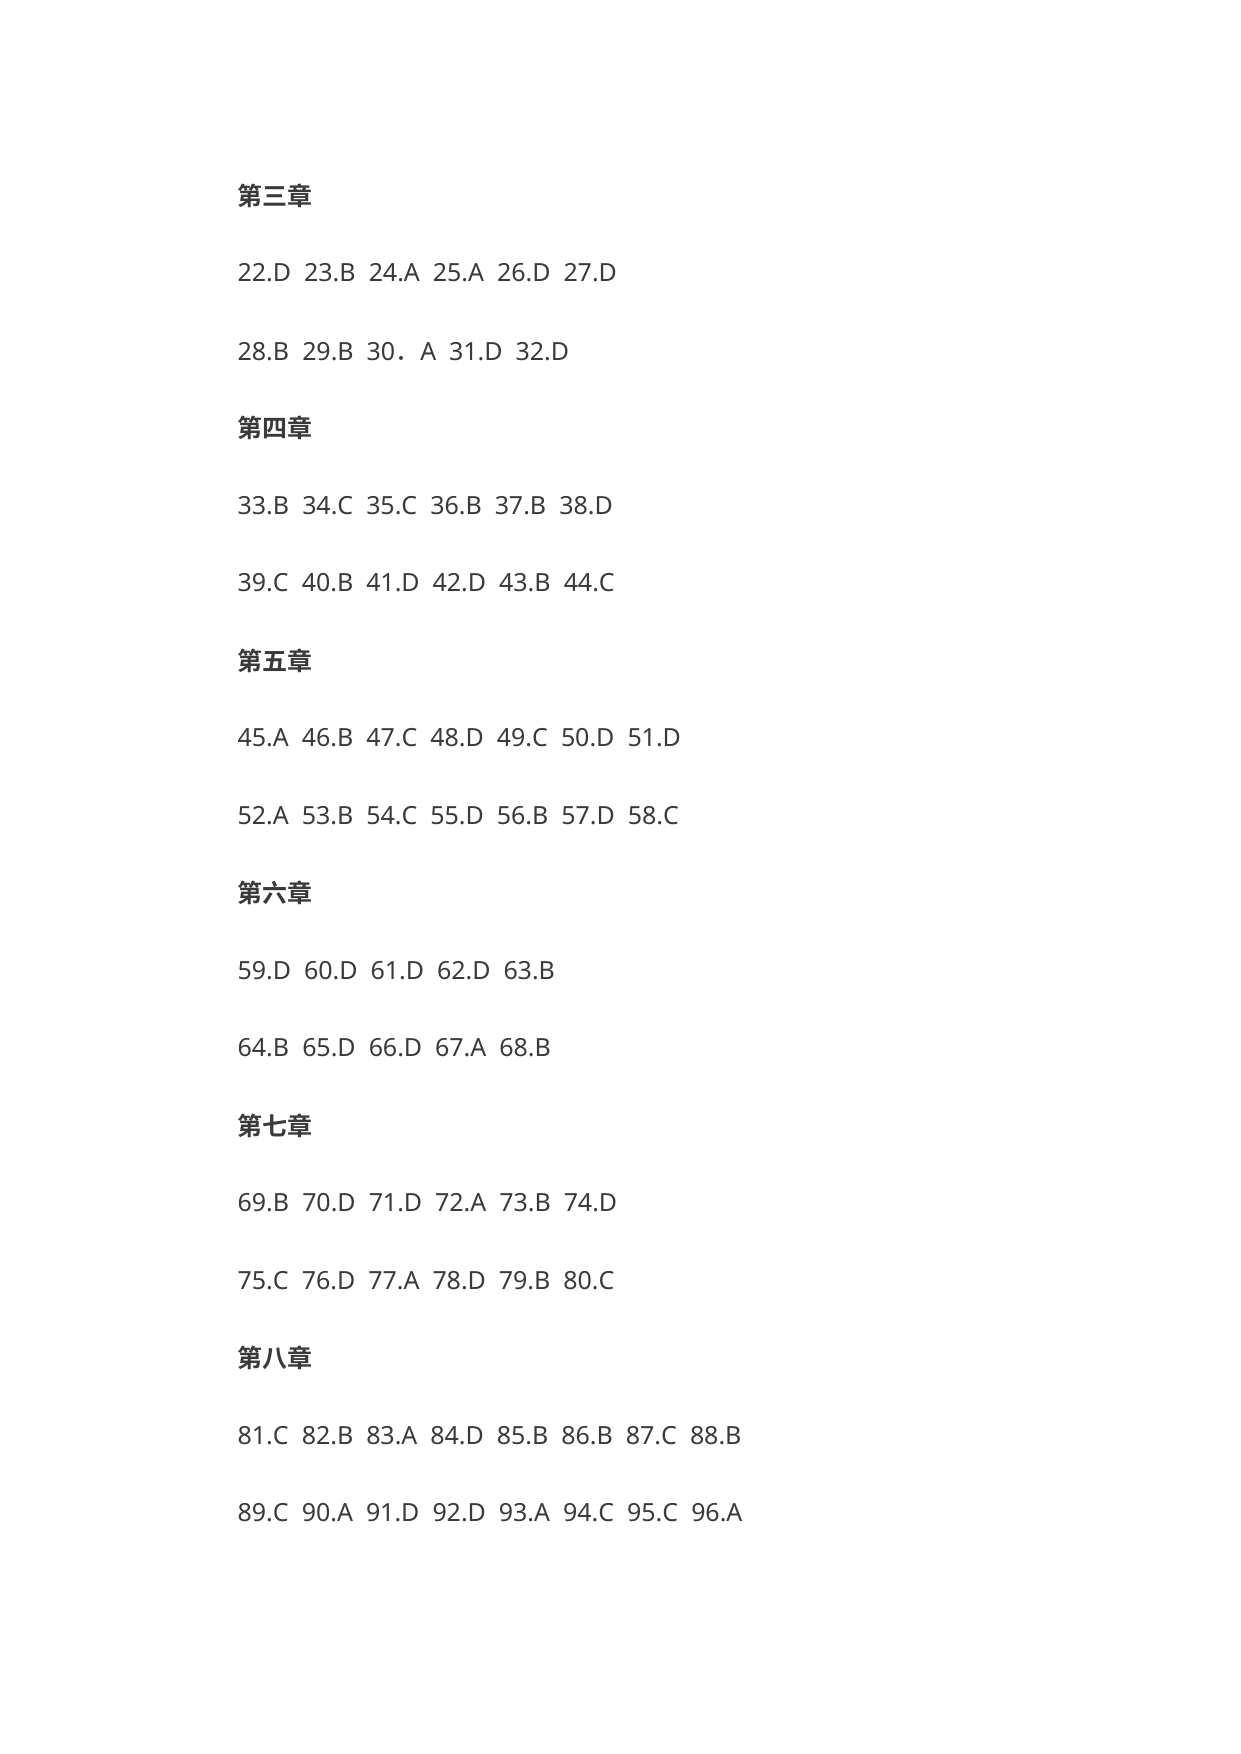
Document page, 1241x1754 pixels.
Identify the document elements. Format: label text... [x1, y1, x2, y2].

text 第五章 [187, 627, 1053, 692]
text 75.C 76.D 77.A 78.D 79.B 80.C [187, 1247, 1053, 1312]
text 69.B 70.D 71.D 72.A 73.B 74.D [187, 1169, 1053, 1234]
text 52.A 53.B 54.C 55.D 56.B 57.D 58.C [187, 782, 1053, 847]
text 89.C 90.A 91.D 92.D 93.A 94.C 95.C 96.A [187, 1479, 1053, 1544]
text 45.A 46.B 47.C 48.D 49.C 50.D 51.D [187, 704, 1053, 769]
text 第四章 [187, 394, 1053, 459]
text 第七章 [187, 1092, 1053, 1157]
text 81.C 82.B 83.A 84.D 85.B 86.B 87.C 88.B [187, 1402, 1053, 1467]
text 22.D 23.B 24.A 25.A 26.D 27.D [187, 239, 1053, 304]
text 第六章 [187, 859, 1053, 924]
text 59.D 60.D 61.D 62.D 63.B [187, 937, 1053, 1002]
text 39.C 40.B 41.D 42.D 43.B 44.C [187, 549, 1053, 614]
text 第三章 [187, 162, 1053, 227]
text 第八章 [187, 1324, 1053, 1389]
text 64.B 65.D 66.D 67.A 68.B [187, 1014, 1053, 1079]
text 33.B 34.C 35.C 36.B 37.B 38.D [187, 472, 1053, 537]
text 28.B 29.B 30．A 31.D 32.D [187, 317, 1053, 382]
